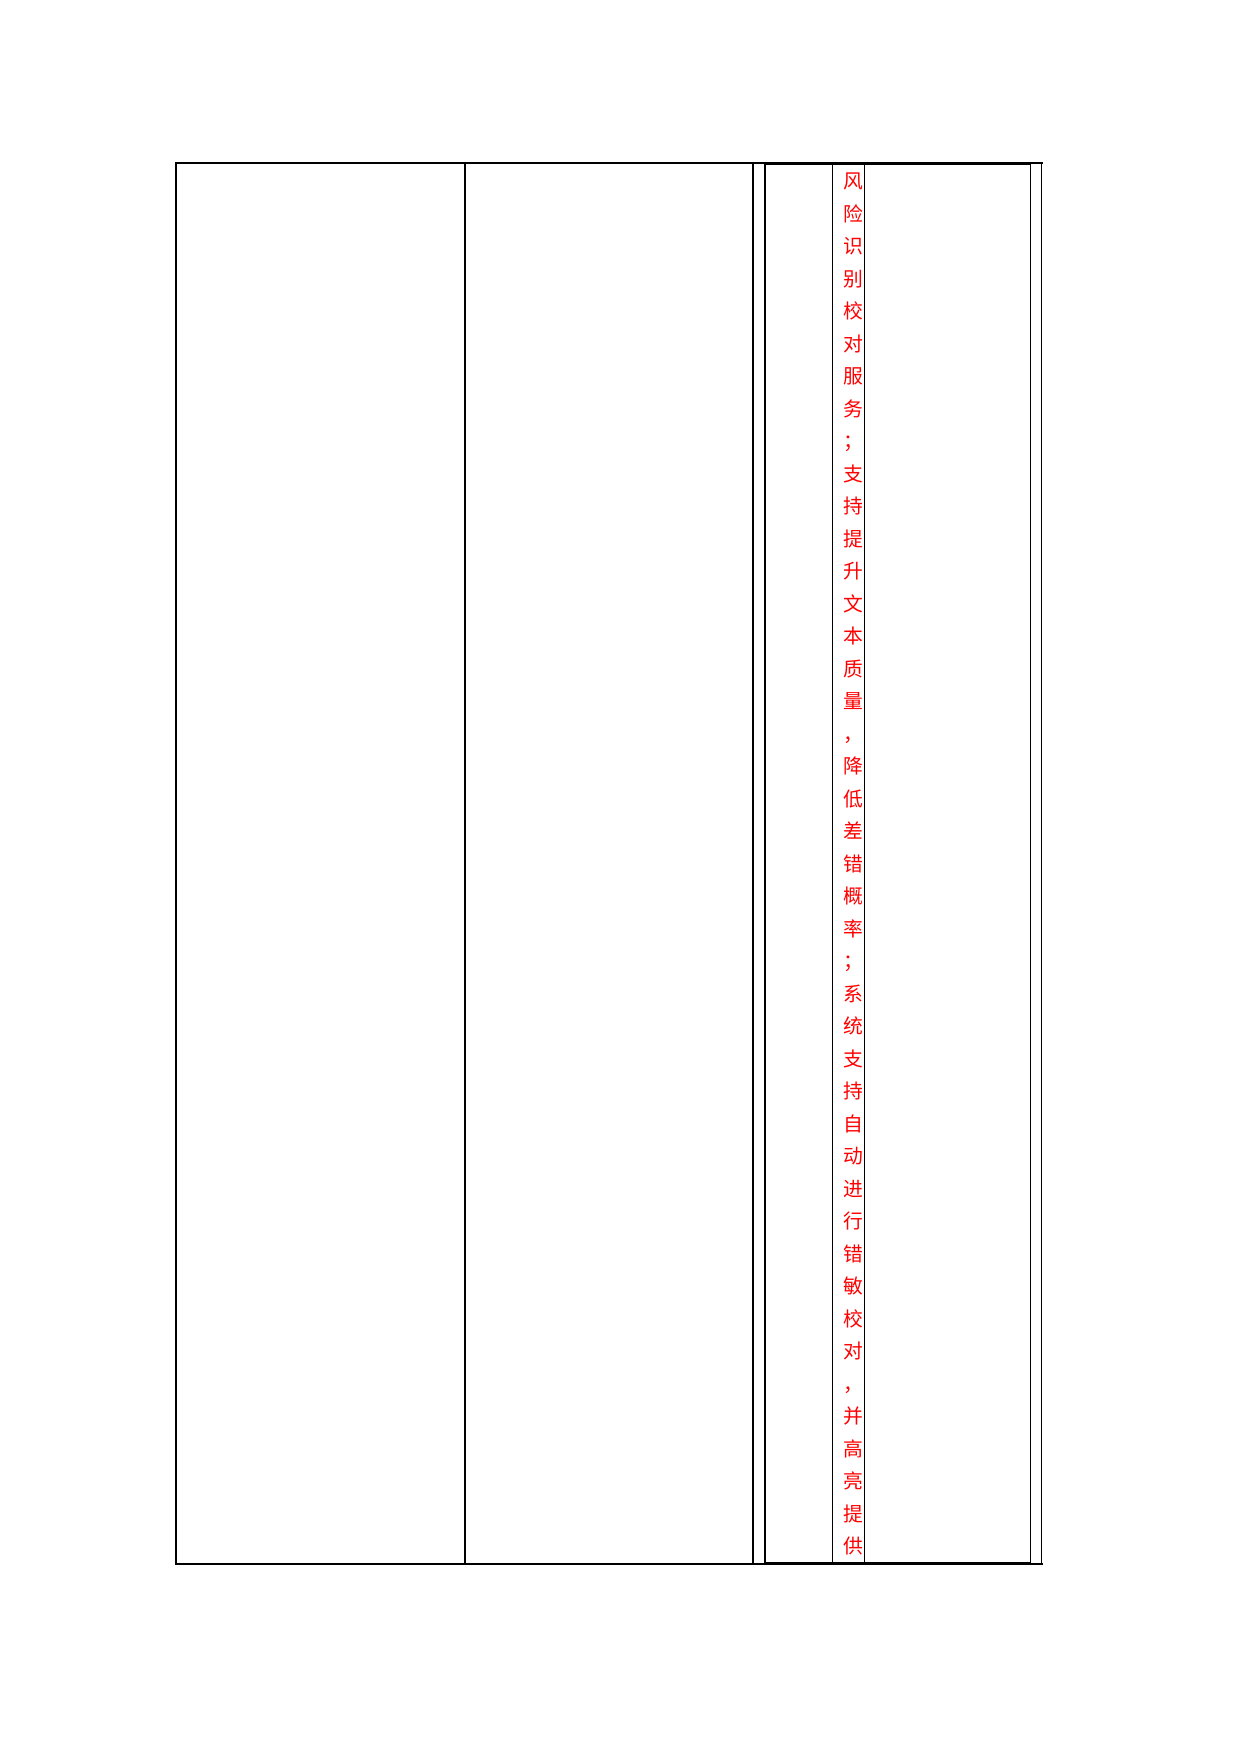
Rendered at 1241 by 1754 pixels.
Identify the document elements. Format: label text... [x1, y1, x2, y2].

table_cell [754, 164, 764, 1563]
table_cell [766, 165, 832, 1562]
table_cell [466, 164, 752, 1563]
table_cell [865, 165, 1030, 1562]
table_cell [833, 165, 864, 1562]
table_cell [1031, 164, 1041, 1563]
table_cell 1 [177, 164, 464, 1563]
